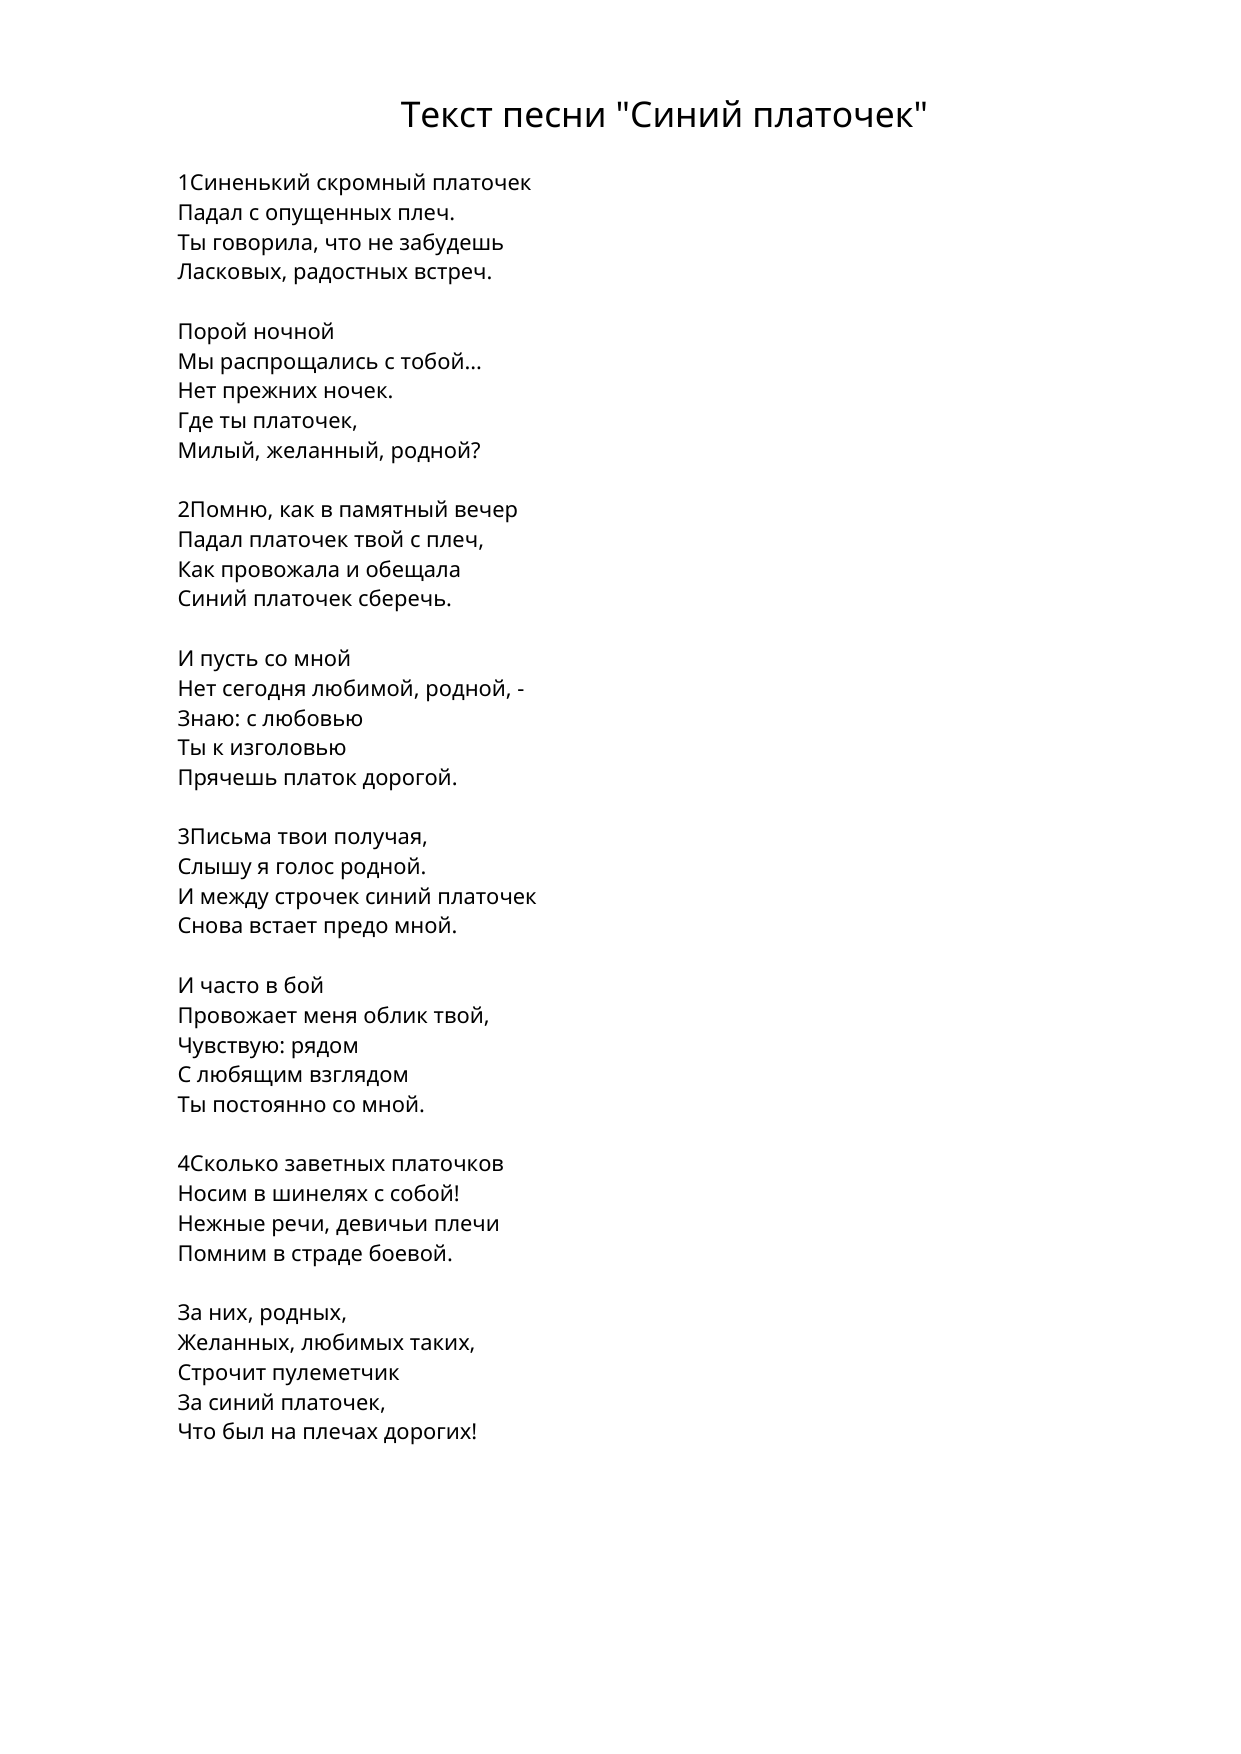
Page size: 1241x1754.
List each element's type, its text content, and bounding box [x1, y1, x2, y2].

text 1Синенький скромный платочек Падал с опущенных плеч. Ты говорила, что не забудешь Ласковых, радостных встреч. Порой ночной Мы распрощались с тобой... Нет прежних ночек. Где ты платочек, Милый, желанный, родной? [177, 167, 1152, 465]
text 4Сколько заветных платочков Носим в шинелях с собой! Нежные речи, девичьи плечи Помним в страде боевой. За них, родных, Желанных, любимых таких, Строчит пулеметчик За синий платочек, Что был на плечах дорогих! [177, 1148, 1152, 1446]
text 2Помню, как в памятный вечер Падал платочек твой с плеч, Как провожала и обещала Синий платочек сберечь. И пусть со мной Нет сегодня любимой, родной, - Знаю: с любовью Ты к изголовью Прячешь платок дорогой. [177, 494, 1152, 792]
text 3Письма твои получая, Слышу я голос родной. И между строчек синий платочек Снова встает предо мной. И часто в бой Провожает меня облик твой, Чувствую: рядом С любящим взглядом Ты постоянно со мной. [177, 821, 1152, 1119]
text Текст песни "Синий платочек" [177, 89, 1152, 138]
